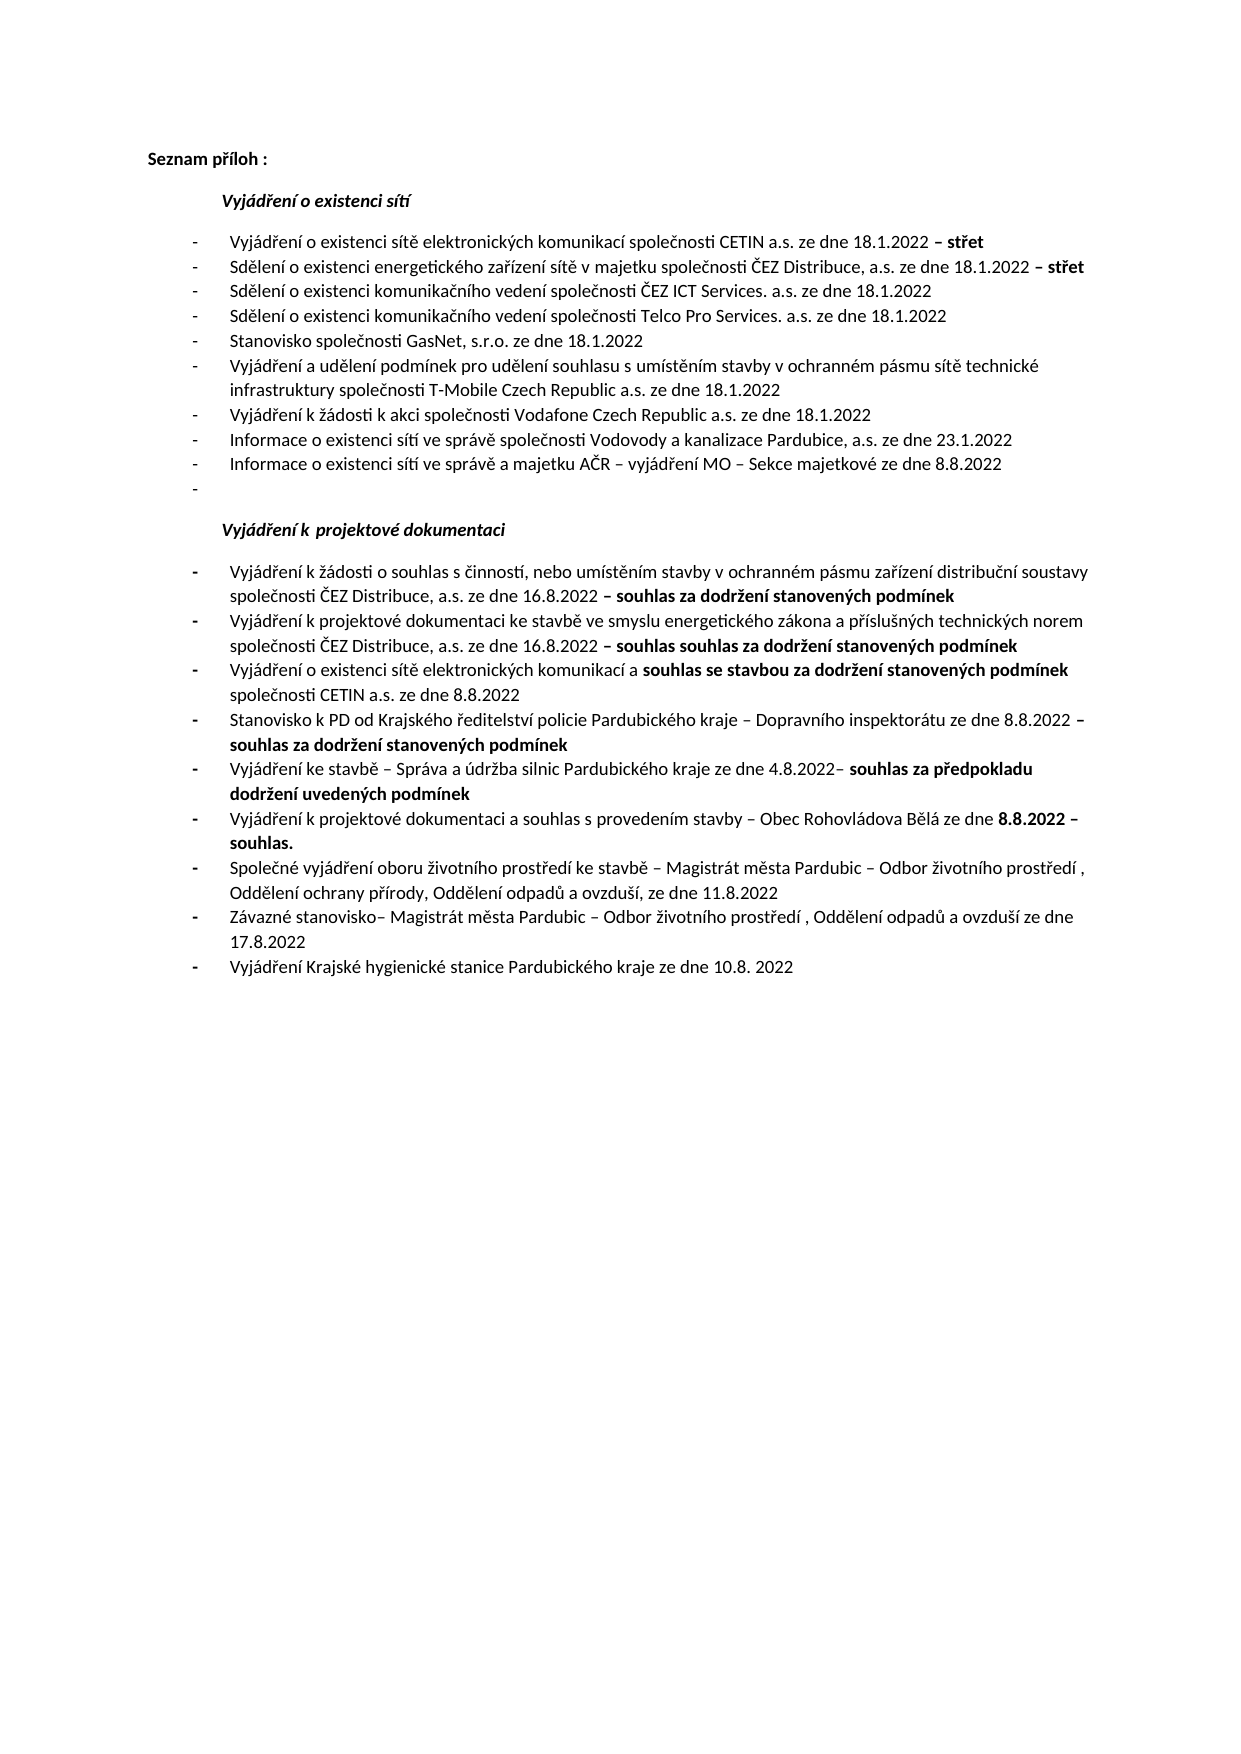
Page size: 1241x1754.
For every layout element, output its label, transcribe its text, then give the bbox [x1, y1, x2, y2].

list Vyjádření k projektové dokumentaci a souhlas s provedením stavby – Obec Rohovládova Bělá ze dne 8.8.2022 – souhlas. [192, 807, 1093, 854]
list Vyjádření k žádosti k akci společnosti Vodafone Czech Republic a.s. ze dne 18.1.2022 [192, 403, 1093, 426]
list Vyjádření k žádosti o souhlas s činností, nebo umístěním stavby v ochranném pásmu zařízení distribuční soustavy společnosti ČEZ Distribuce, a.s. ze dne 16.8.2022 – souhlas za dodržení stanovených podmínek [192, 560, 1093, 607]
list Vyjádření Krajské hygienické stanice Pardubického kraje ze dne 10.8. 2022 [192, 955, 1093, 978]
list Informace o existenci sítí ve správě společnosti Vodovody a kanalizace Pardubice, a.s. ze dne 23.1.2022 [192, 428, 1093, 451]
text Seznam příloh : [148, 148, 1093, 171]
list Informace o existenci sítí ve správě a majetku AČR – vyjádření MO – Sekce majetkové ze dne 8.8.2022 [192, 452, 1093, 475]
list Vyjádření k projektové dokumentaci ke stavbě ve smyslu energetického zákona a příslušných technických norem společnosti ČEZ Distribuce, a.s. ze dne 16.8.2022 – souhlas souhlas za dodržení stanovených podmínek [192, 609, 1093, 657]
list Vyjádření o existenci sítě elektronických komunikací společnosti CETIN a.s. ze dne 18.1.2022 – střet [192, 230, 1093, 253]
list Vyjádření ke stavbě – Správa a údržba silnic Pardubického kraje ze dne 4.8.2022– souhlas za předpokladu dodržení uvedených podmínek [192, 757, 1093, 805]
list Sdělení o existenci komunikačního vedení společnosti ČEZ ICT Services. a.s. ze dne 18.1.2022 [192, 280, 1093, 303]
list Sdělení o existenci komunikačního vedení společnosti Telco Pro Services. a.s. ze dne 18.1.2022 [192, 304, 1093, 327]
list Vyjádření o existenci sítě elektronických komunikací a souhlas se stavbou za dodržení stanovených podmínek společnosti CETIN a.s. ze dne 8.8.2022 [192, 659, 1093, 706]
list Sdělení o existenci energetického zařízení sítě v majetku společnosti ČEZ Distribuce, a.s. ze dne 18.1.2022 – střet [192, 255, 1093, 278]
text Vyjádření k projektové dokumentaci [221, 518, 1093, 541]
list Vyjádření a udělení podmínek pro udělení souhlasu s umístěním stavby v ochranném pásmu sítě technické infrastruktury společnosti T-Mobile Czech Republic a.s. ze dne 18.1.2022 [192, 354, 1093, 401]
list Společné vyjádření oboru životního prostředí ke stavbě – Magistrát města Pardubic – Odbor životního prostředí , Oddělení ochrany přírody, Oddělení odpadů a ovzduší, ze dne 11.8.2022 [192, 856, 1093, 904]
list Stanovisko k PD od Krajského ředitelství policie Pardubického kraje – Dopravního inspektorátu ze dne 8.8.2022 – souhlas za dodržení stanovených podmínek [192, 708, 1093, 756]
list Závazné stanovisko– Magistrát města Pardubic – Odbor životního prostředí , Oddělení odpadů a ovzduší ze dne 17.8.2022 [192, 906, 1093, 953]
text Vyjádření o existenci sítí [148, 189, 1093, 212]
list Stanovisko společnosti GasNet, s.r.o. ze dne 18.1.2022 [192, 329, 1093, 352]
